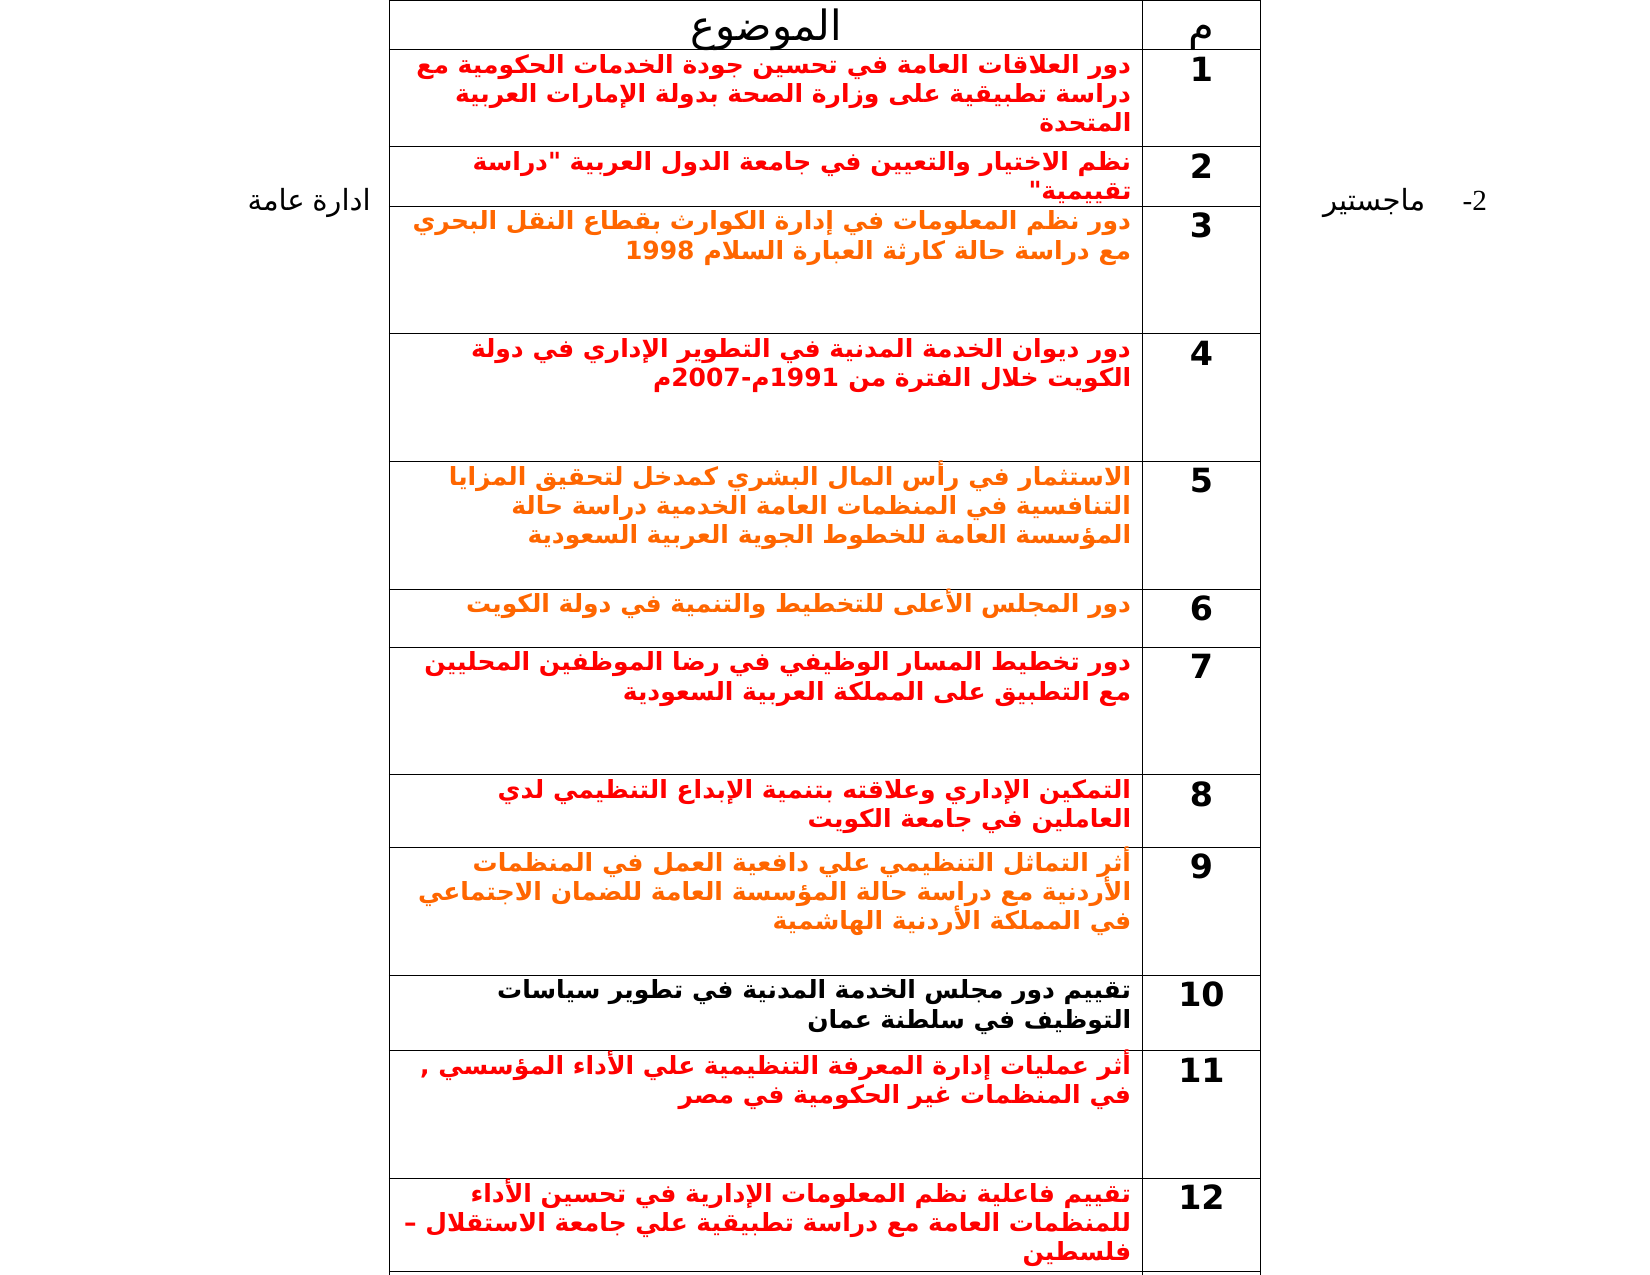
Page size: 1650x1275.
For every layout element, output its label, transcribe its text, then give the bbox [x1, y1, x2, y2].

table_cell تقييم دور مجلس الخدمة المدنية في تطوير سياسات التوظيف في سلطنة عمان [390, 976, 1142, 1050]
table_header الموضوع [390, 1, 1142, 49]
table_cell 4 [1143, 334, 1260, 461]
list ماجستير ادارة عامة [150, 183, 389, 217]
table_cell نظم الاختيار والتعيين في جامعة الدول العربية "دراسة تقييمية" [390, 147, 1142, 206]
table_cell 11 [1143, 1051, 1260, 1178]
table_cell 5 [1143, 462, 1260, 588]
table_cell أثر التماثل التنظيمي علي دافعية العمل في المنظمات الأردنية مع دراسة حالة المؤسسة العامة للضمان الاجتماعي في المملكة الأردنية الهاشمية [390, 848, 1142, 974]
table_cell 8 [1143, 775, 1260, 847]
table_cell 7 [1143, 648, 1260, 774]
table_cell دور المجلس الأعلى للتخطيط والتنمية في دولة الكويت [390, 590, 1142, 647]
table_cell 10 [1143, 976, 1260, 1050]
table_cell دور تخطيط المسار الوظيفي في رضا الموظفين المحليين مع التطبيق على المملكة العربية السعودية [390, 648, 1142, 774]
table_cell 3 [1143, 207, 1260, 333]
table_cell دور نظم المعلومات في إدارة الكوارث بقطاع النقل البحري مع دراسة حالة كارثة العبارة السلام 1998 [390, 207, 1142, 333]
table_cell 6 [1143, 590, 1260, 647]
table_header م [1143, 1, 1260, 49]
table_cell 9 [1143, 848, 1260, 974]
list ماجستير ادارة عامة [1261, 183, 1462, 217]
table_cell 2 [1143, 147, 1260, 206]
table_cell دور ديوان الخدمة المدنية في التطوير الإداري في دولة الكويت خلال الفترة من 1991م-2007م [390, 334, 1142, 461]
table_cell التمكين الإداري وعلاقته بتنمية الإبداع التنظيمي لدي العاملين في جامعة الكويت [390, 775, 1142, 847]
table_cell 12 [1143, 1179, 1260, 1271]
table_cell الاستثمار في رأس المال البشري كمدخل لتحقيق المزايا التنافسية في المنظمات العامة الخدمية دراسة حالة المؤسسة العامة للخطوط الجوية العربية السعودية [390, 462, 1142, 588]
table_cell دور العلاقات العامة في تحسين جودة الخدمات الحكومية مع دراسة تطبيقية على وزارة الصحة بدولة الإمارات العربية المتحدة [390, 50, 1142, 146]
table_cell 1 [1143, 50, 1260, 146]
table_cell أثر عمليات إدارة المعرفة التنظيمية علي الأداء المؤسسي , في المنظمات غير الحكومية في مصر [390, 1051, 1142, 1178]
table_cell تقييم فاعلية نظم المعلومات الإدارية في تحسين الأداء للمنظمات العامة مع دراسة تطبيقية علي جامعة الاستقلال – فلسطين [390, 1179, 1142, 1271]
